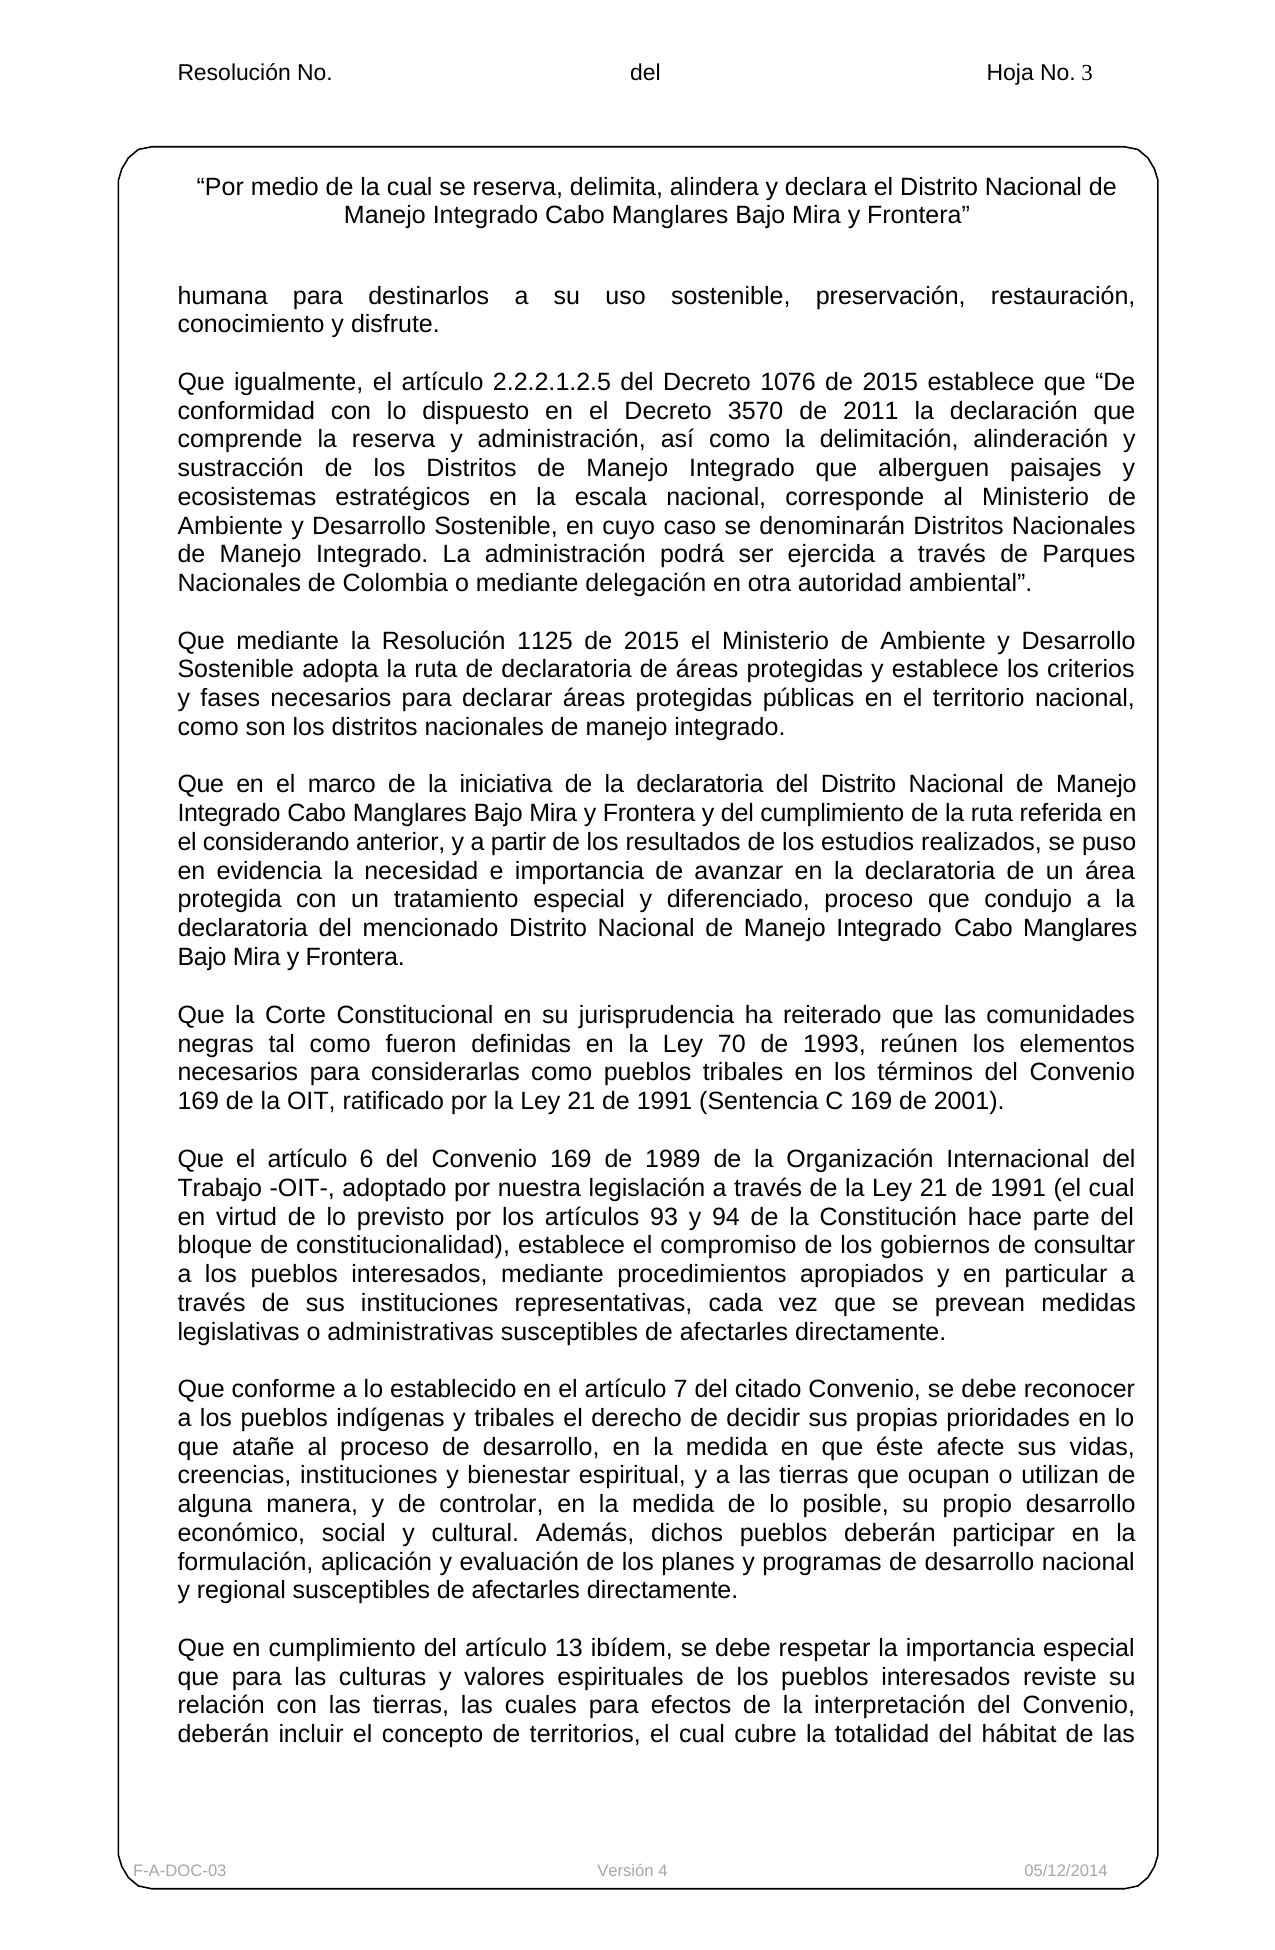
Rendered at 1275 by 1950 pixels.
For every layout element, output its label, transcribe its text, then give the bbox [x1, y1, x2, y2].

text Que la Corte Constitucional en su jurisprudencia ha reiterado que las comunidades negras tal como fueron definidas en la Ley 70 de 1993, reúnen los elementos necesarios para considerarlas como pueblos tribales en los términos del Convenio 169 de la OIT, ratificado por la Ley 21 de 1991 (Sentencia C 169 de 2001). [177, 1000, 1137, 1115]
text Que igualmente, el artículo 2.2.2.1.2.5 del Decreto 1076 de 2015 establece que “De conformidad con lo dispuesto en el Decreto 3570 de 2011 la declaración que comprende la reserva y administración, así como la delimitación, alinderación y sustracción de los Distritos de Manejo Integrado que alberguen paisajes y ecosistemas estratégicos en la escala nacional, corresponde al Ministerio de Ambiente y Desarrollo Sostenible, en cuyo caso se denominarán Distritos Nacionales de Manejo Integrado. La administración podrá ser ejercida a través de Parques Nacionales de Colombia o mediante delegación en otra autoridad ambiental”. [177, 367, 1137, 597]
text Que en el marco de la iniciativa de la declaratoria del Distrito Nacional de Manejo Integrado Cabo Manglares Bajo Mira y Frontera y del cumplimiento de la ruta referida en el considerando anterior, y a partir de los resultados de los estudios realizados, se puso en evidencia la necesidad e importancia de avanzar en la declaratoria de un área protegida con un tratamiento especial y diferenciado, proceso que condujo a la declaratoria del mencionado Distrito Nacional de Manejo Integrado Cabo Manglares Bajo Mira y Frontera. [177, 769, 1137, 971]
text Que conforme a lo establecido en el artículo 7 del citado Convenio, se debe reconocer a los pueblos indígenas y tribales el derecho de decidir sus propias prioridades en lo que atañe al proceso de desarrollo, en la medida en que éste afecte sus vidas, creencias, instituciones y bienestar espiritual, y a las tierras que ocupan o utilizan de alguna manera, y de controlar, en la medida de lo posible, su propio desarrollo económico, social y cultural. Además, dichos pueblos deberán participar en la formulación, aplicación y evaluación de los planes y programas de desarrollo nacional y regional susceptibles de afectarles directamente. [177, 1374, 1137, 1604]
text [177, 1633, 1137, 1748]
text Que mediante la Resolución 1125 de 2015 el Ministerio de Ambiente y Desarrollo Sostenible adopta la ruta de declaratoria de áreas protegidas y establece los criterios y fases necesarios para declarar áreas protegidas públicas en el territorio nacional, como son los distritos nacionales de manejo integrado. [177, 626, 1137, 741]
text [177, 281, 1137, 338]
text Que el artículo 6 del Convenio 169 de 1989 de la Organización Internacional del Trabajo -OIT-, adoptado por nuestra legislación a través de la Ley 21 de 1991 (el cual en virtud de lo previsto por los artículos 93 y 94 de la Constitución hace parte del bloque de constitucionalidad), establece el compromiso de los gobiernos de consultar a los pueblos interesados, mediante procedimientos apropiados y en particular a través de sus instituciones representativas, cada vez que se prevean medidas legislativas o administrativas susceptibles de afectarles directamente. [177, 1144, 1137, 1345]
